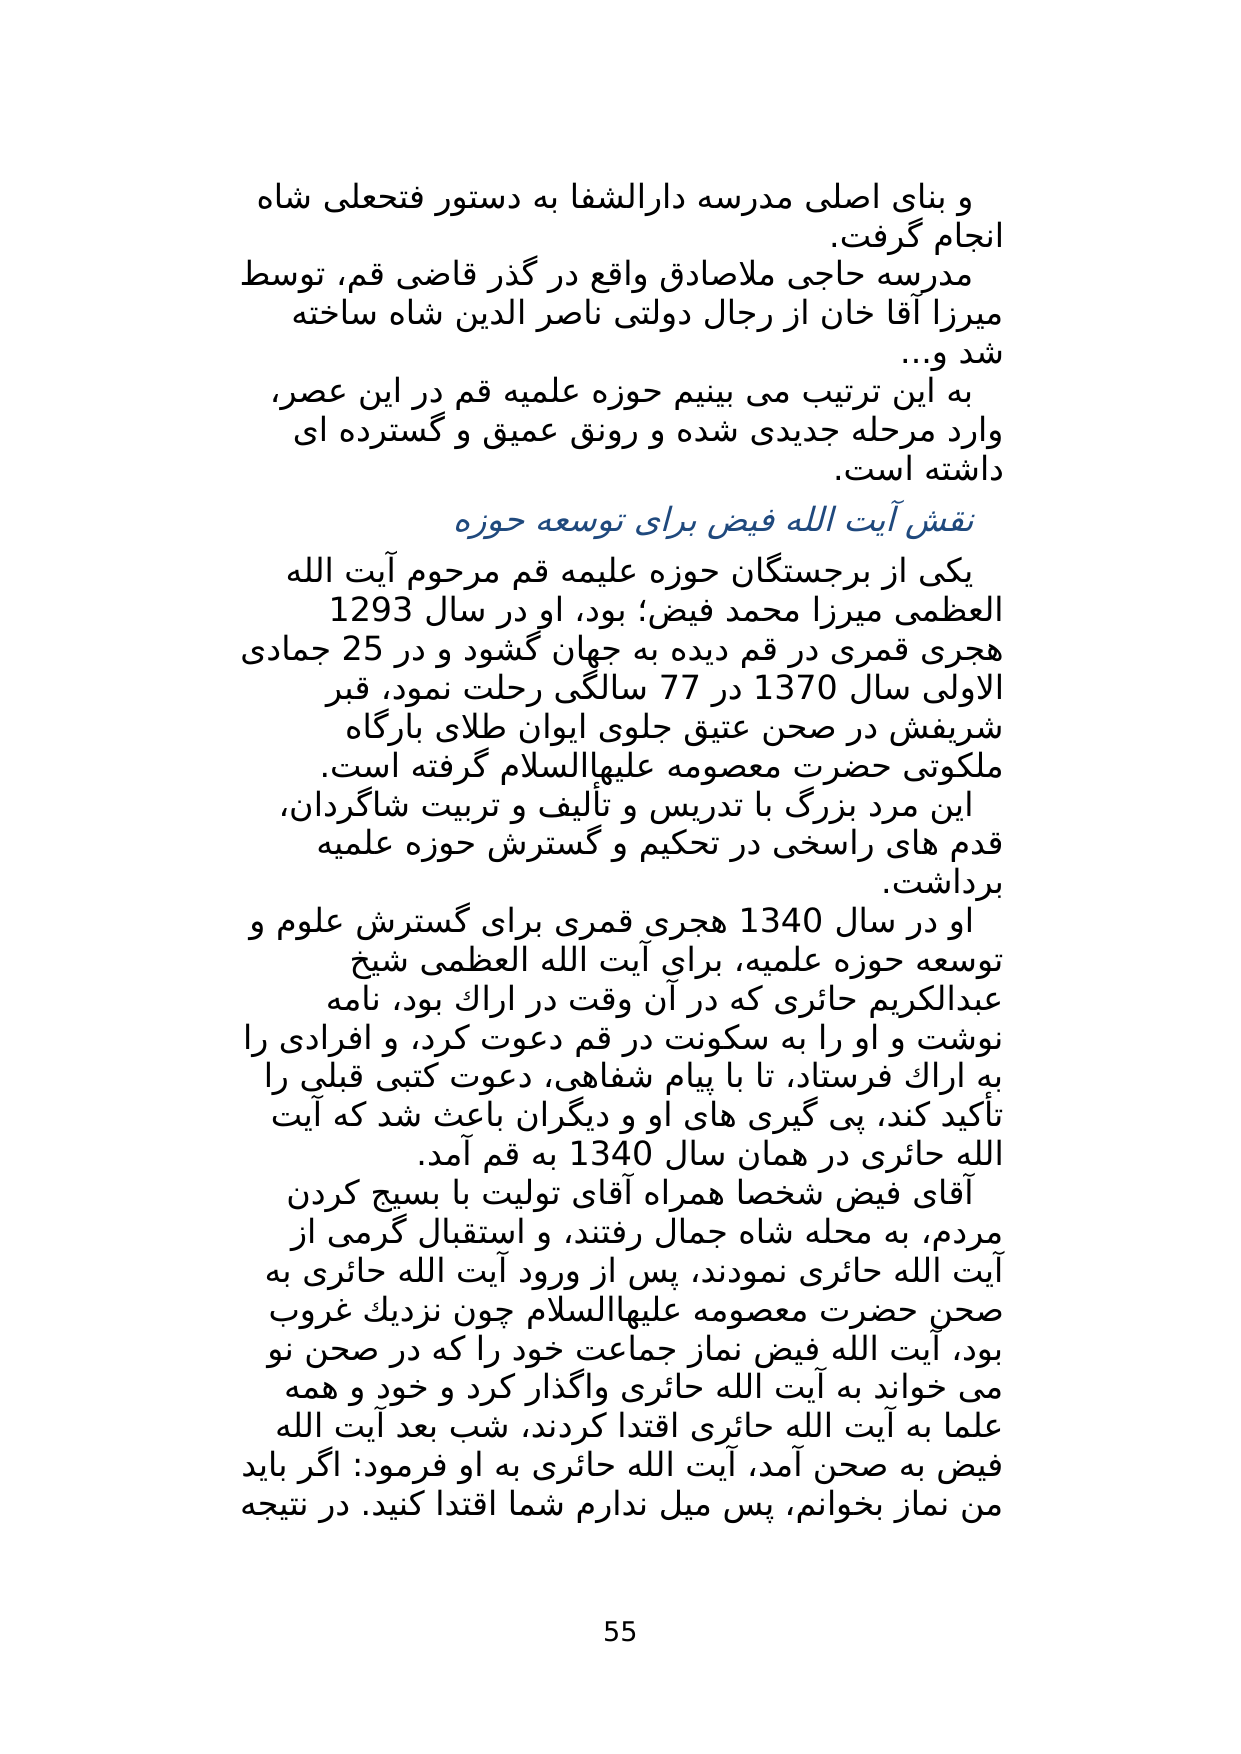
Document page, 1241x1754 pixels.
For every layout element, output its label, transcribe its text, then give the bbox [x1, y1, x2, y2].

text مدرسه حاجى ملاصادق واقع در گذر قاضى قم، توسط ميرزا آقا خان از رجال دولتى ناصر الدين شاه ساخته شد و... [236, 255, 1004, 371]
text اين مرد بزرگ با تدريس و تأليف و تربيت شاگردان، قدم هاى راسخى در تحكيم و گسترش حوزه علميه برداشت. [236, 785, 1004, 902]
text و بناى اصلى مدرسه دارالشفا به دستور فتحعلى شاه انجام گرفت. [236, 177, 1004, 255]
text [236, 1173, 1004, 1523]
text به اين ترتيب مى بينيم حوزه علميه قم در اين عصر، وارد مرحله جديدى شده و رونق عميق و گسترده اى داشته است. [236, 371, 1004, 488]
text او در سال 1340 هجرى قمرى براى گسترش علوم و توسعه حوزه علميه، براى آيت الله العظمى شيخ عبدالكريم حائرى كه در آن وقت در اراك بود، نامه نوشت و او را به سكونت در قم دعوت كرد، و افرادى را به اراك فرستاد، تا با پيام شفاهى، دعوت كتبى قبلى را تأكيد كند، پى گيرى هاى او و ديگران باعث شد كه آيت الله حائرى در همان سال 1340 به قم آمد. [236, 902, 1004, 1173]
subtitle نقش آيت الله فيض براى توسعه حوزه [236, 501, 1004, 539]
text يكى از برجستگان حوزه عليمه قم مرحوم آيت الله العظمى ميرزا محمد فيض؛ بود، او در سال 1293 هجرى قمرى در قم ديده به جهان گشود و در 25 جمادى الاولى سال 1370 در 77 سالگى رحلت نمود، قبر شريفش در صحن عتيق جلوى ايوان طلاى بارگاه ملكوتى حضرت معصومه عليها‌السلام گرفته است. [236, 552, 1004, 785]
